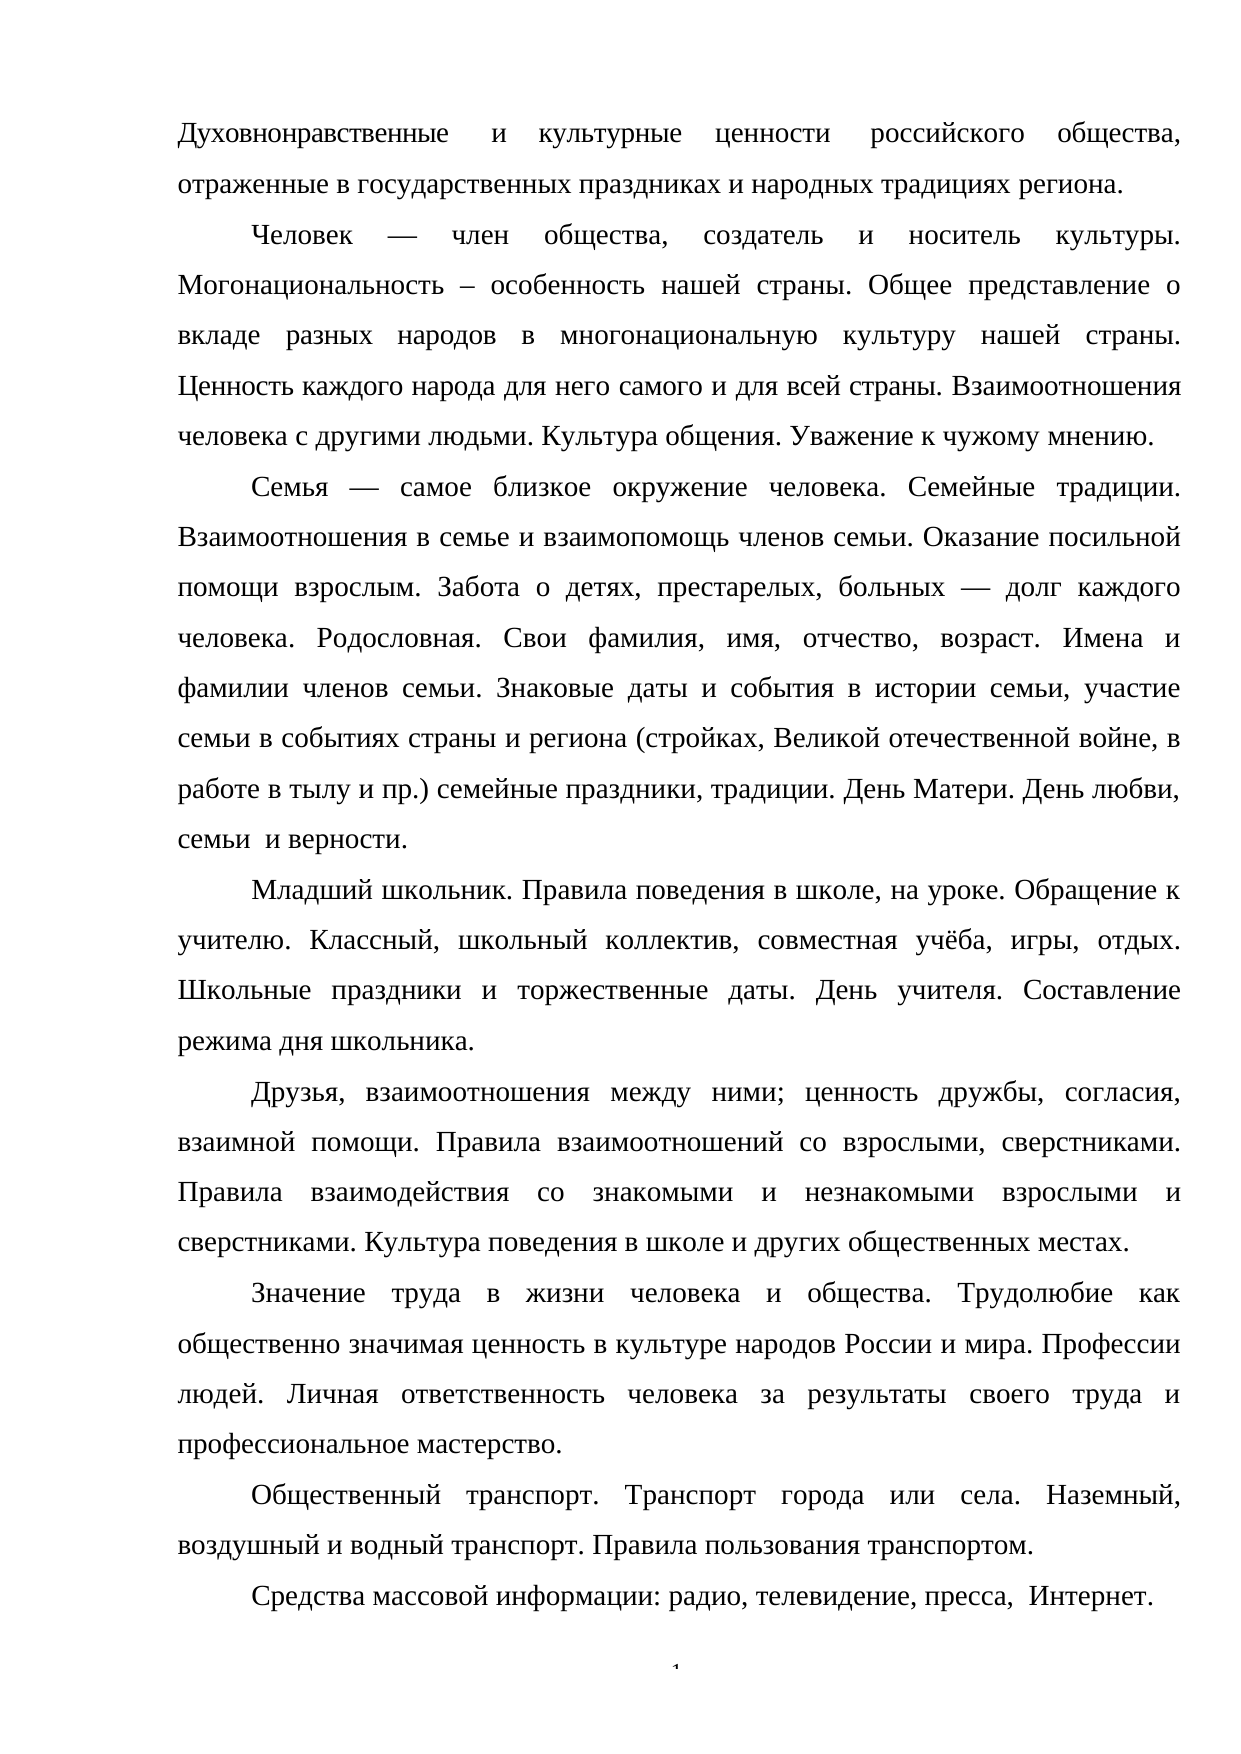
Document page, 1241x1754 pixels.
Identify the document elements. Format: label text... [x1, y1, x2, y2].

text Средства массовой информации: радио, телевидение, пресса, Интернет. [251, 1578, 1192, 1612]
text Семья — самое близкое окружение человека. Семейные традиции. Взаимоотношения в семье и взаимопомощь членов семьи. Оказание посильной помощи взрослым. Забота о детях, престарелых, больных — долг каждого человека. Родословная. Свои фамилия, имя, отчество, возраст. Имена и фамилии членов семьи. Знаковые даты и события в истории семьи, участие семьи в событиях страны и региона (стройках, Великой отечественной войне, в работе в тылу и пр.) семейные праздники, традиции. День Матери. День любви, семьи и верности. [177, 469, 1182, 854]
text Младший школьник. Правила поведения в школе, на уроке. Обращение к учителю. Классный, школьный коллектив, совместная учёба, игры, отдых. Школьные праздники и торжественные даты. День учителя. Составление режима дня школьника. [177, 872, 1182, 1056]
text Значение труда в жизни человека и общества. Трудолюбие как общественно значимая ценность в культуре народов России и мира. Профессии людей. Личная ответственность человека за результаты своего труда и профессиональное мастерство. [177, 1275, 1182, 1460]
text Общественный транспорт. Транспорт города или села. Наземный, воздушный и водный транспорт. Правила пользования транспортом. [177, 1477, 1182, 1561]
text Человек — член общества, создатель и носитель культуры. Могонациональность – особенность нашей страны. Общее представление о вкладе разных народов в многонациональную культуру нашей страны. Ценность каждого народа для него самого и для всей страны. Взаимоотношения человека с другими людьми. Культура общения. Уважение к чужому мнению. [177, 217, 1182, 452]
text Духовно­нравственные и культурные ценности российского общества, отраженные в государственных праздниках и народных традициях региона. [177, 115, 1181, 199]
text Друзья, взаимоотношения между ними; ценность дружбы, согласия, взаимной помощи. Правила взаимоотношений со взрослыми, сверстниками. Правила взаимодействия со знакомыми и незнакомыми взрослыми и сверстниками. Культура поведения в школе и других общественных местах. [177, 1074, 1182, 1258]
